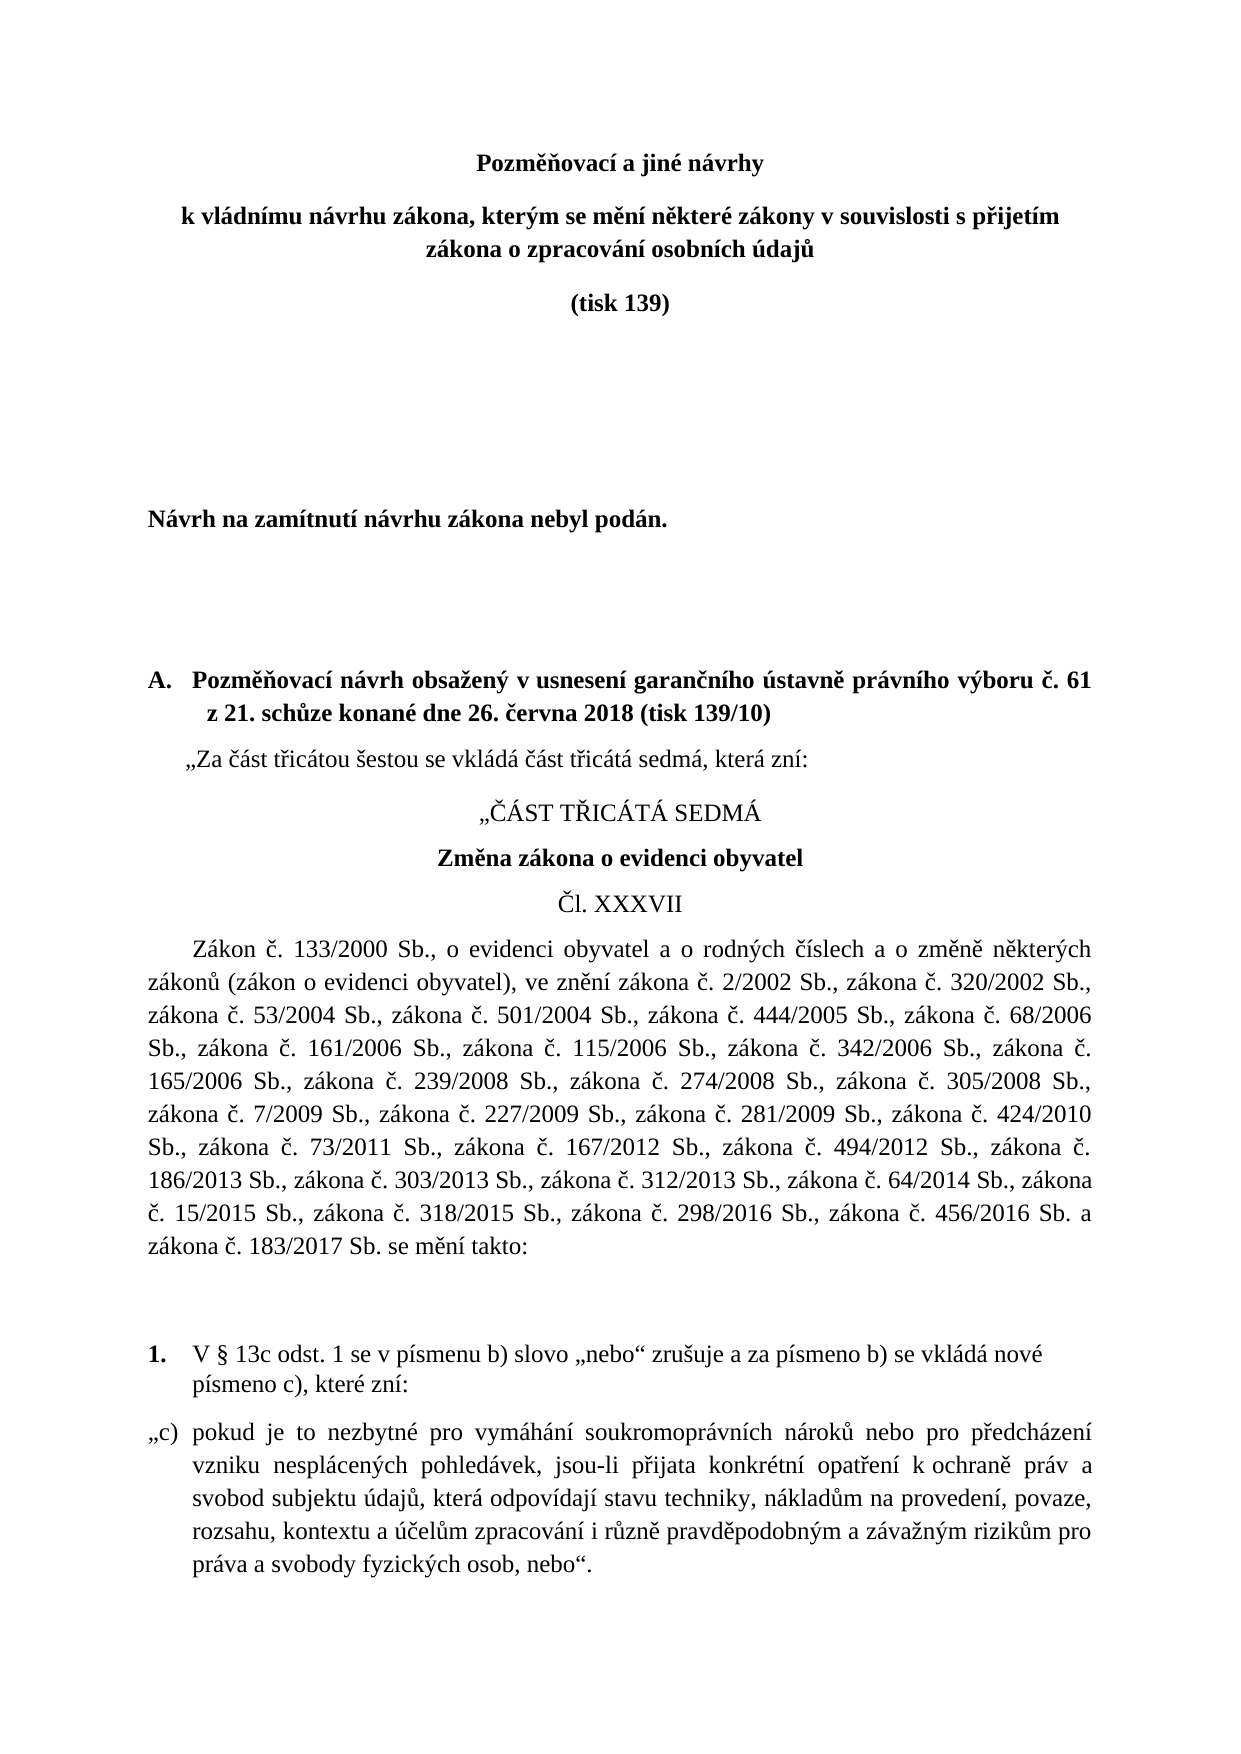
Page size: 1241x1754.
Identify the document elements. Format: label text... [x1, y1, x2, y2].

text Změna zákona o evidenci obyvatel [148, 843, 1093, 872]
text k vládnímu návrhu zákona, kterým se mění některé zákony v souvislosti s přijetím zákona o zpracování osobních údajů [148, 201, 1093, 263]
text „c) pokud je to nezbytné pro vymáhání soukromoprávních nároků nebo pro předcházení vzniku nesplácených pohledávek, jsou-li přijata konkrétní opatření k ochraně práv a svobod subjektu údajů, která odpovídají stavu techniky, nákladům na provedení, povaze, rozsahu, kontextu a účelům zpracování i různě pravděpodobným a závažným rizikům pro práva a svobody fyzických osob, nebo“. [148, 1417, 1093, 1577]
text Zákon č. 133/2000 Sb., o evidenci obyvatel a o rodných číslech a o změně některých zákonů (zákon o evidenci obyvatel), ve znění zákona č. 2/2002 Sb., zákona č. 320/2002 Sb., zákona č. 53/2004 Sb., zákona č. 501/2004 Sb., zákona č. 444/2005 Sb., zákona č. 68/2006 Sb., zákona č. 161/2006 Sb., zákona č. 115/2006 Sb., zákona č. 342/2006 Sb., zákona č. 165/2006 Sb., zákona č. 239/2008 Sb., zákona č. 274/2008 Sb., zákona č. 305/2008 Sb., zákona č. 7/2009 Sb., zákona č. 227/2009 Sb., zákona č. 281/2009 Sb., zákona č. 424/2010 Sb., zákona č. 73/2011 Sb., zákona č. 167/2012 Sb., zákona č. 494/2012 Sb., zákona č. 186/2013 Sb., zákona č. 303/2013 Sb., zákona č. 312/2013 Sb., zákona č. 64/2014 Sb., zákona č. 15/2015 Sb., zákona č. 318/2015 Sb., zákona č. 298/2016 Sb., zákona č. 456/2016 Sb. a zákona č. 183/2017 Sb. se mění takto: [148, 934, 1093, 1260]
text „Za část třicátou šestou se vkládá část třicátá sedmá, která zní: [148, 744, 1093, 773]
list V § 13c odst. 1 se v písmenu b) slovo „nebo“ zrušuje a za písmeno b) se vkládá nové písmeno c), které zní: [148, 1339, 1093, 1398]
text Návrh na zamítnutí návrhu zákona nebyl podán. [148, 504, 1093, 532]
text (tisk 139) [148, 288, 1093, 317]
text Pozměňovací a jiné návrhy [148, 148, 1093, 176]
text „ČÁST TŘICÁTÁ SEDMÁ [148, 798, 1093, 826]
text Pozměňovací návrh obsažený v usnesení garančního ústavně právního výboru č. 61 z 21. schůze konané dne 26. června 2018 (tisk 139/10) [148, 665, 1093, 727]
text Čl. XXXVII [148, 889, 1093, 917]
